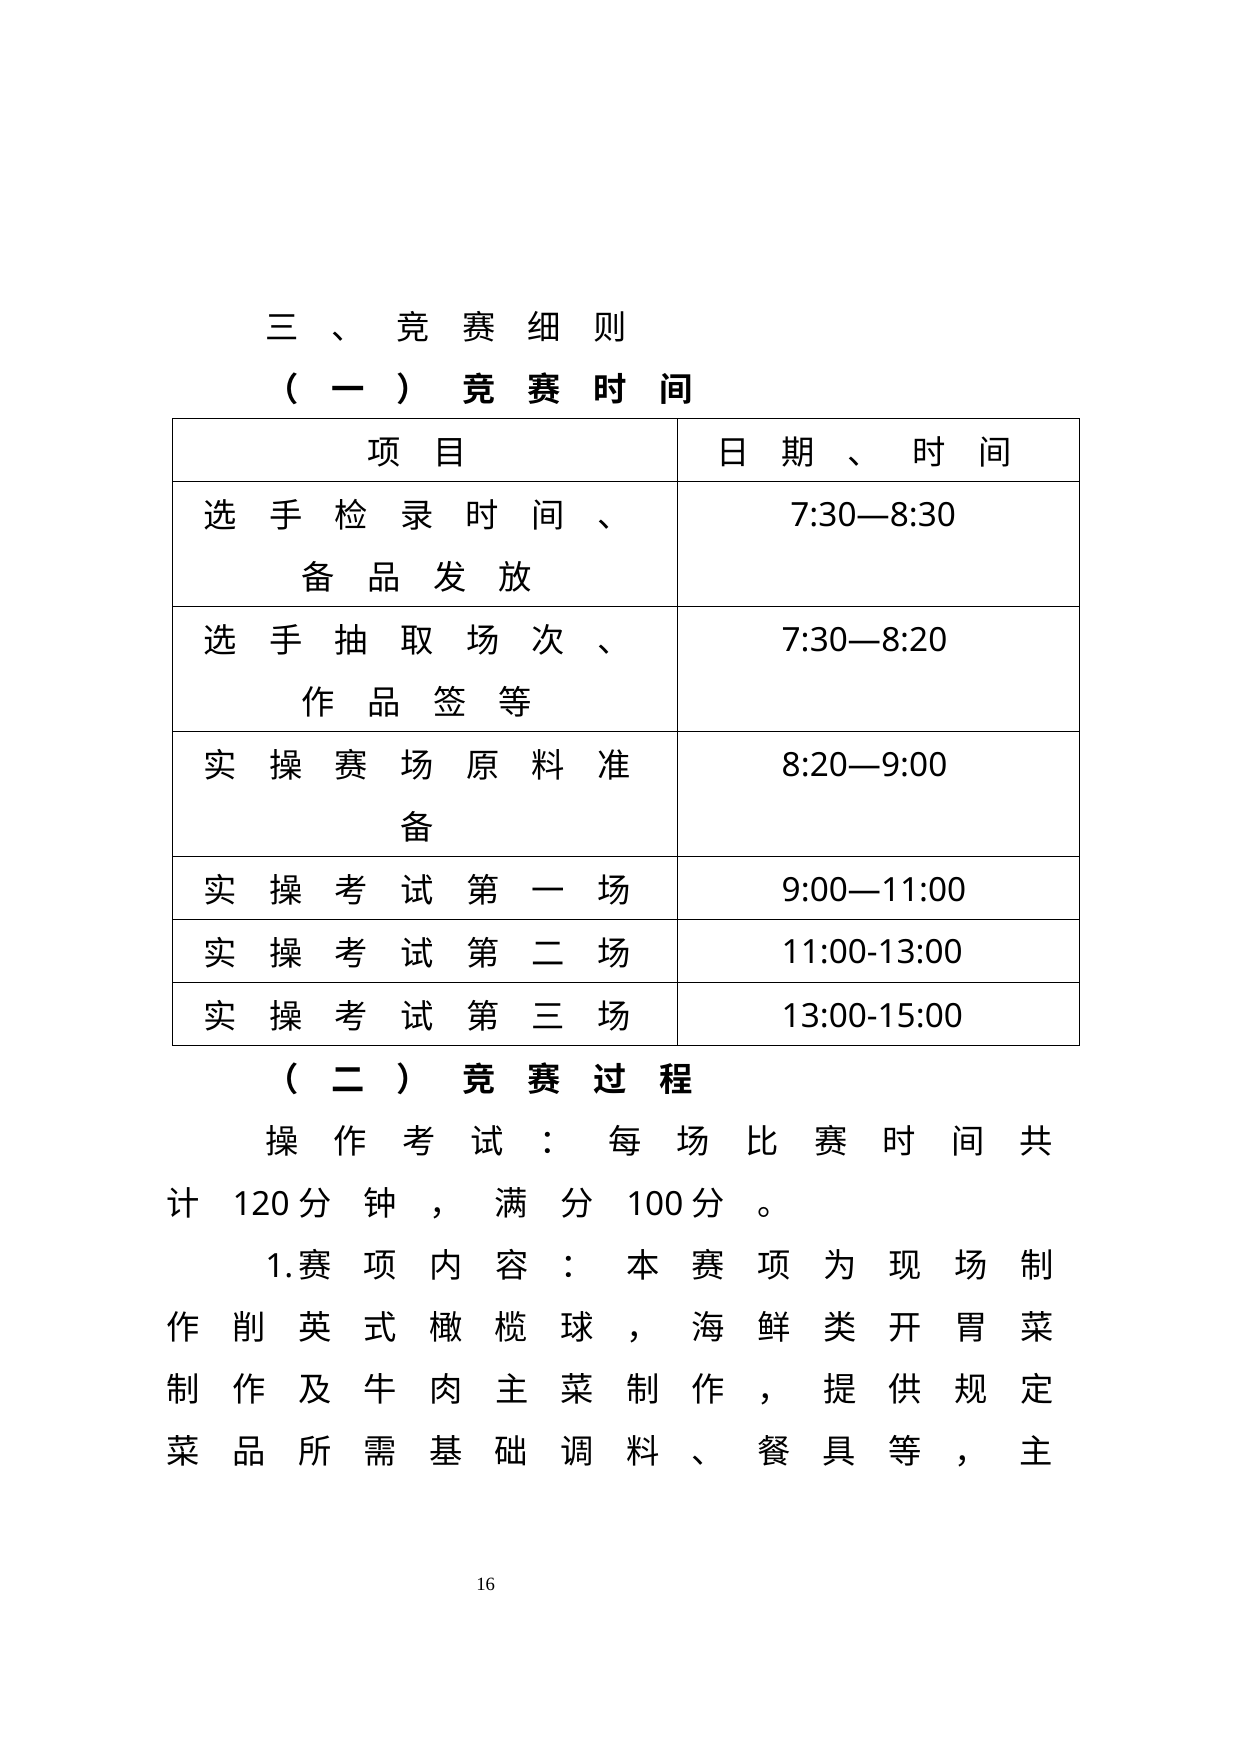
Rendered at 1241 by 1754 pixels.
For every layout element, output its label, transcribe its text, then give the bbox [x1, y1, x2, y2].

text （一）竞赛时间 [167, 356, 1085, 418]
text 三、竞赛细则 [167, 294, 1085, 356]
table_cell 7:30—8:20 [678, 607, 1079, 731]
table_cell 实操赛场原料准备 [173, 732, 677, 856]
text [167, 1232, 1085, 1480]
table_cell 实操考试第二场 [173, 920, 677, 982]
table_cell 选手抽取场次、作品签等 [173, 607, 677, 731]
table_cell 13:00-15:00 [678, 983, 1079, 1045]
table_header 项目 [173, 419, 677, 481]
table_cell 选手检录时间、备品发放 [173, 482, 677, 606]
table_cell 实操考试第三场 [173, 983, 677, 1045]
table_cell 实操考试第一场 [173, 857, 677, 919]
table_cell 9:00—11:00 [678, 857, 1079, 919]
text （二）竞赛过程 [167, 1046, 1085, 1108]
table_cell 8:20—9:00 [678, 732, 1079, 856]
table_cell 11:00-13:00 [678, 920, 1079, 982]
text 操作考试：每场比赛时间共计120分钟，满分100分。 [167, 1108, 1085, 1232]
table_cell 7:30—8:30 [678, 482, 1079, 606]
table_header 日期、时间 [678, 419, 1079, 481]
